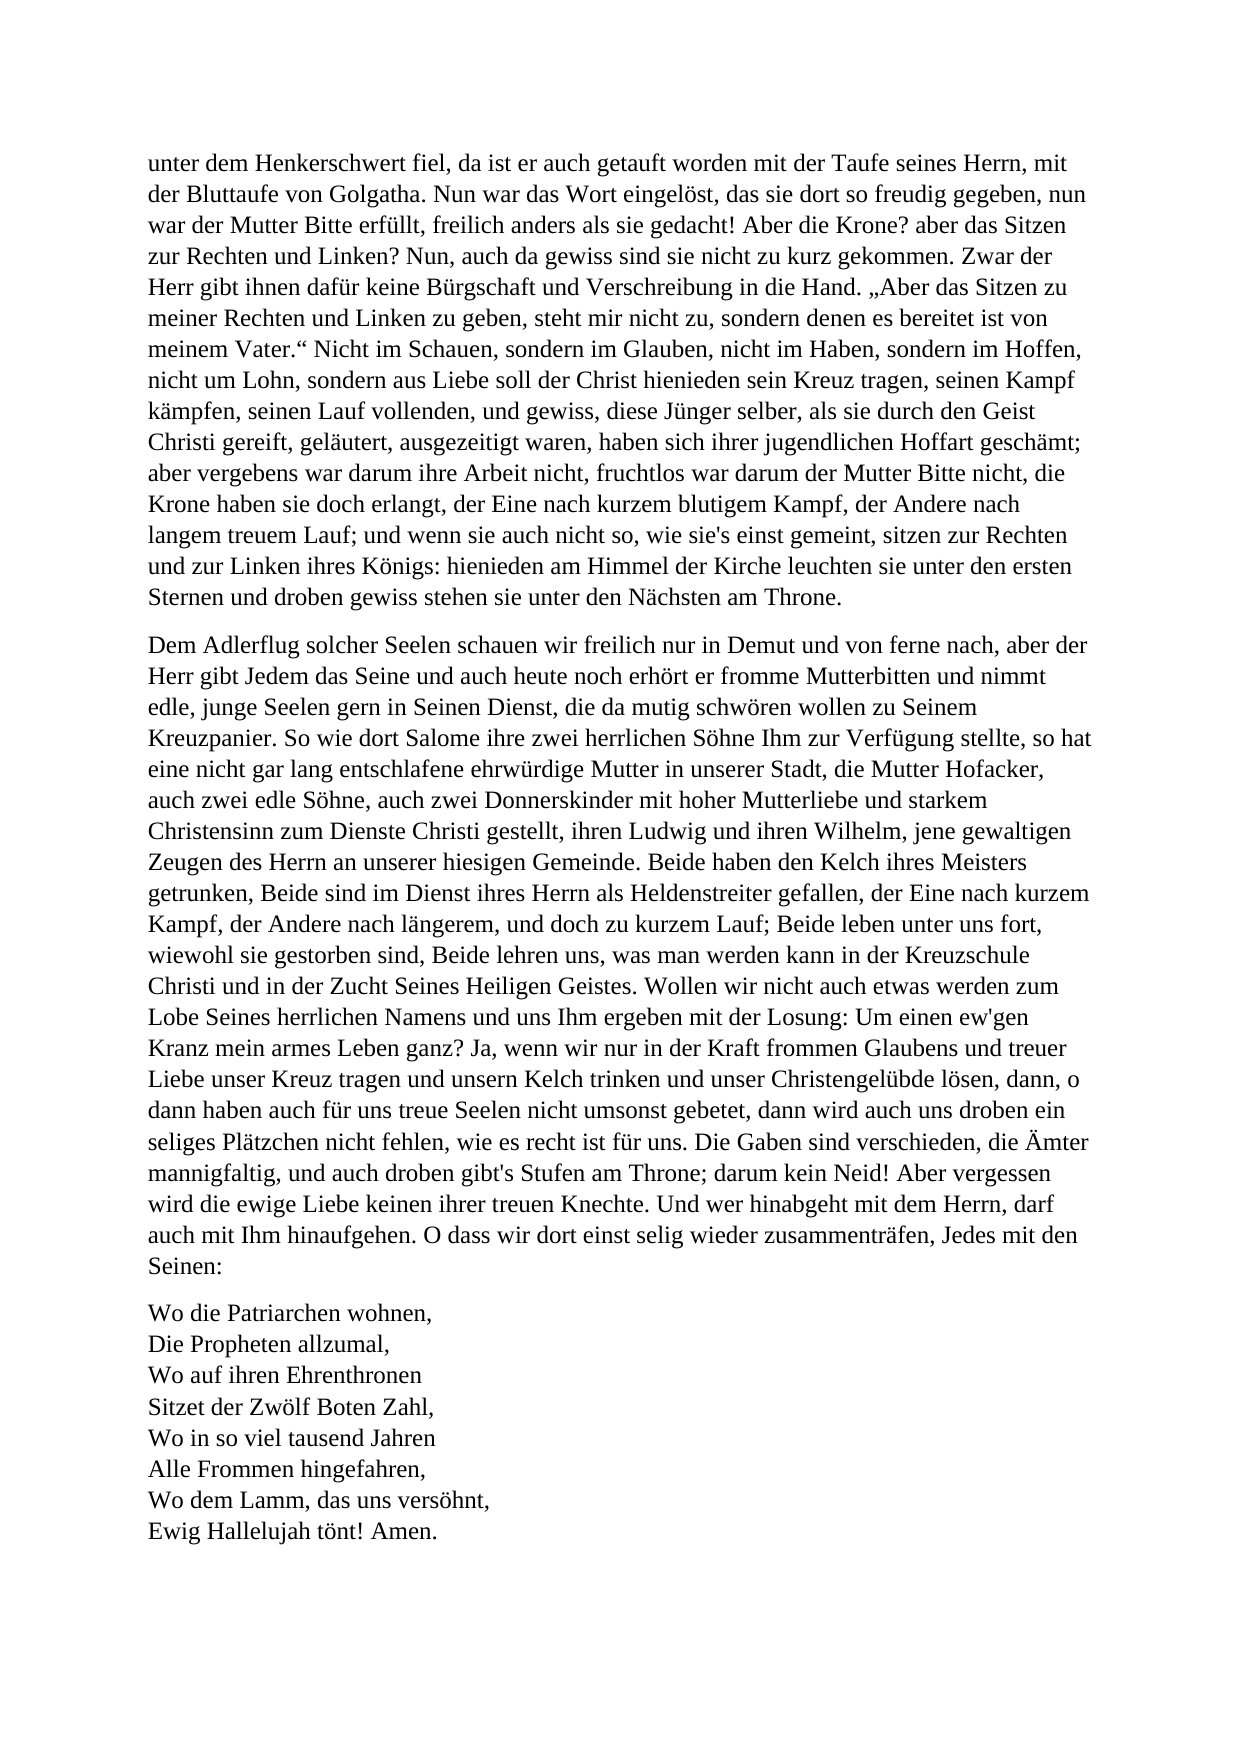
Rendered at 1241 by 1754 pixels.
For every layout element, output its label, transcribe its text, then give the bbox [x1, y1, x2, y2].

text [148, 148, 1093, 611]
text Dem Adlerflug solcher Seelen schauen wir freilich nur in Demut und von ferne nach, aber der Herr gibt Jedem das Seine und auch heute noch erhört er fromme Mutterbitten und nimmt edle, junge Seelen gern in Seinen Dienst, die da mutig schwören wollen zu Seinem Kreuzpanier. So wie dort Salome ihre zwei herrlichen Söhne Ihm zur Verfügung stellte, so hat eine nicht gar lang entschlafene ehrwürdige Mutter in unserer Stadt, die Mutter Hofacker, auch zwei edle Söhne, auch zwei Donnerskinder mit hoher Mutterliebe und starkem Christensinn zum Dienste Christi gestellt, ihren Ludwig und ihren Wilhelm, jene gewaltigen Zeugen des Herrn an unserer hiesigen Gemeinde. Beide haben den Kelch ihres Meisters getrunken, Beide sind im Dienst ihres Herrn als Heldenstreiter gefallen, der Eine nach kurzem Kampf, der Andere nach längerem, und doch zu kurzem Lauf; Beide leben unter uns fort, wiewohl sie gestorben sind, Beide lehren uns, was man werden kann in der Kreuzschule Christi und in der Zucht Seines Heiligen Geistes. Wollen wir nicht auch etwas werden zum Lobe Seines herrlichen Namens und uns Ihm ergeben mit der Losung: Um einen ew'gen Kranz mein armes Leben ganz? Ja, wenn wir nur in der Kraft frommen Glaubens und treuer Liebe unser Kreuz tragen und unsern Kelch trinken und unser Christengelübde lösen, dann, o dann haben auch für uns treue Seelen nicht umsonst gebetet, dann wird auch uns droben ein seliges Plätzchen nicht fehlen, wie es recht ist für uns. Die Gaben sind verschieden, die Ämter mannigfaltig, und auch droben gibt's Stufen am Throne; darum kein Neid! Aber vergessen wird die ewige Liebe keinen ihrer treuen Knechte. Und wer hinabgeht mit dem Herrn, darf auch mit Ihm hinaufgehen. O dass wir dort einst selig wieder zusammenträfen, Jedes mit den Seinen: [148, 630, 1093, 1279]
text Wo die Patriarchen wohnen, Die Propheten allzumal, Wo auf ihren Ehrenthronen Sitzet der Zwölf Boten Zahl, Wo in so viel tausend Jahren Alle Frommen hingefahren, Wo dem Lamm, das uns versöhnt, Ewig Hallelujah tönt! Amen. [148, 1298, 1093, 1544]
